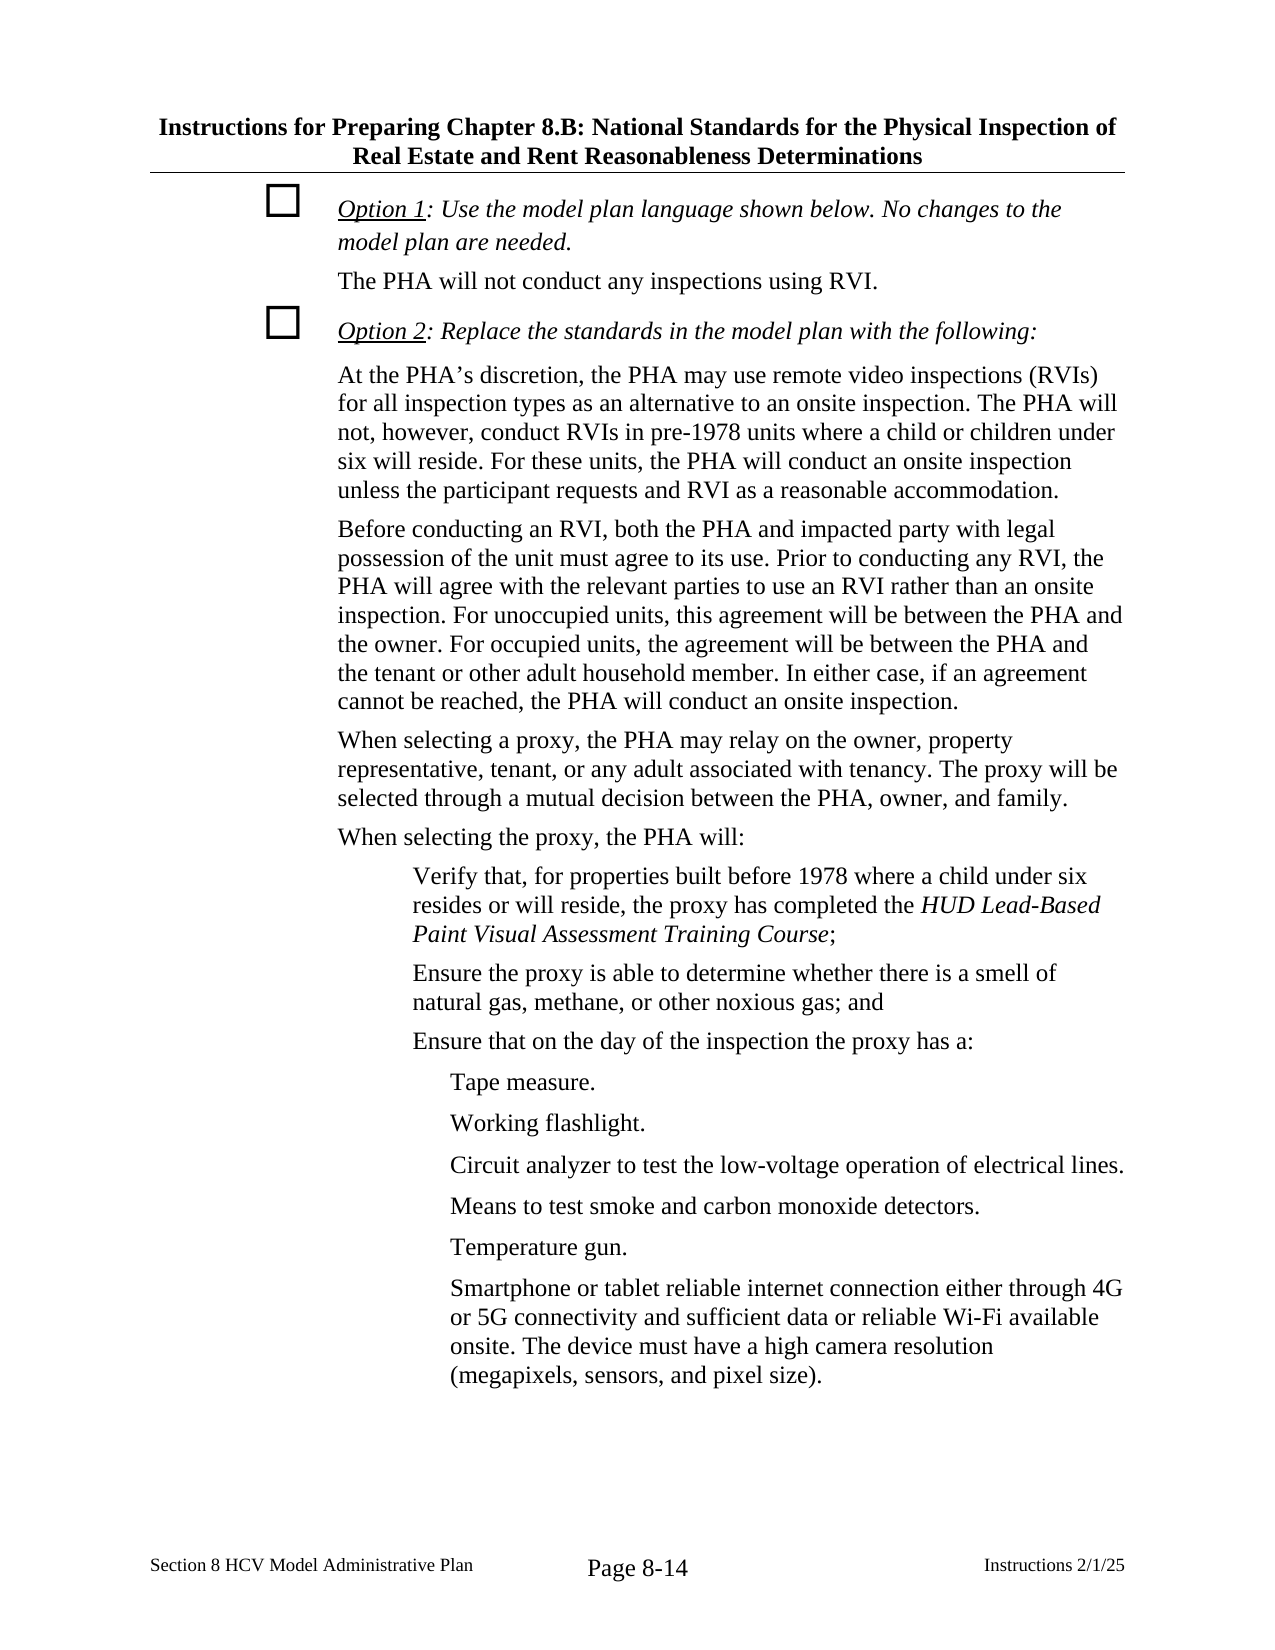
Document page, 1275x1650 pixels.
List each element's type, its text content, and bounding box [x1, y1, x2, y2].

text Option 1: Use the model plan language shown below. No changes to the model plan are needed. [262, 186, 1125, 256]
text Temperature gun. [450, 1232, 1125, 1261]
text Ensure the proxy is able to determine whether there is a smell of natural gas, methane, or other noxious gas; and [412, 958, 1125, 1016]
text Verify that, for properties built before 1978 where a child under six resides or will reside, the proxy has completed the HUD Lead-Based Paint Visual Assessment Training Course; [412, 861, 1125, 948]
text Circuit analyzer to test the low-voltage operation of electrical lines. [450, 1150, 1125, 1178]
text The PHA will not conduct any inspections using RVI. [337, 266, 1125, 295]
text Option 2: Replace the standards in the model plan with the following: [262, 308, 1125, 349]
text Working flashlight. [450, 1108, 1125, 1137]
text Ensure that on the day of the inspection the proxy has a: [412, 1026, 1125, 1055]
text Before conducting an RVI, both the PHA and impacted party with legal possession of the unit must agree to its use. Prior to conducting any RVI, the PHA will agree with the relevant parties to use an RVI rather than an onsite inspection. For unoccupied units, this agreement will be between the PHA and the owner. For occupied units, the agreement will be between the PHA and the tenant or other adult household member. In either case, if an agreement cannot be reached, the PHA will conduct an onsite inspection. [337, 514, 1125, 715]
text When selecting the proxy, the PHA will: [337, 822, 1125, 851]
text When selecting a proxy, the PHA may relay on the owner, property representative, tenant, or any adult associated with tenancy. The proxy will be selected through a mutual decision between the PHA, owner, and family. [337, 726, 1125, 812]
text Tape measure. [450, 1067, 1125, 1096]
text Smartphone or tablet reliable internet connection either through 4G or 5G connectivity and sufficient data or reliable Wi-Fi available onsite. The device must have a high camera resolution (megapixels, sensors, and pixel size). [450, 1273, 1125, 1388]
text Means to test smoke and carbon monoxide detectors. [450, 1191, 1125, 1220]
text At the PHA’s discretion, the PHA may use remote video inspections (RVIs) for all inspection types as an alternative to an onsite inspection. The PHA will not, however, conduct RVIs in pre-1978 units where a child or children under six will reside. For these units, the PHA will conduct an onsite inspection unless the participant requests and RVI as a reasonable accommodation. [337, 360, 1125, 503]
